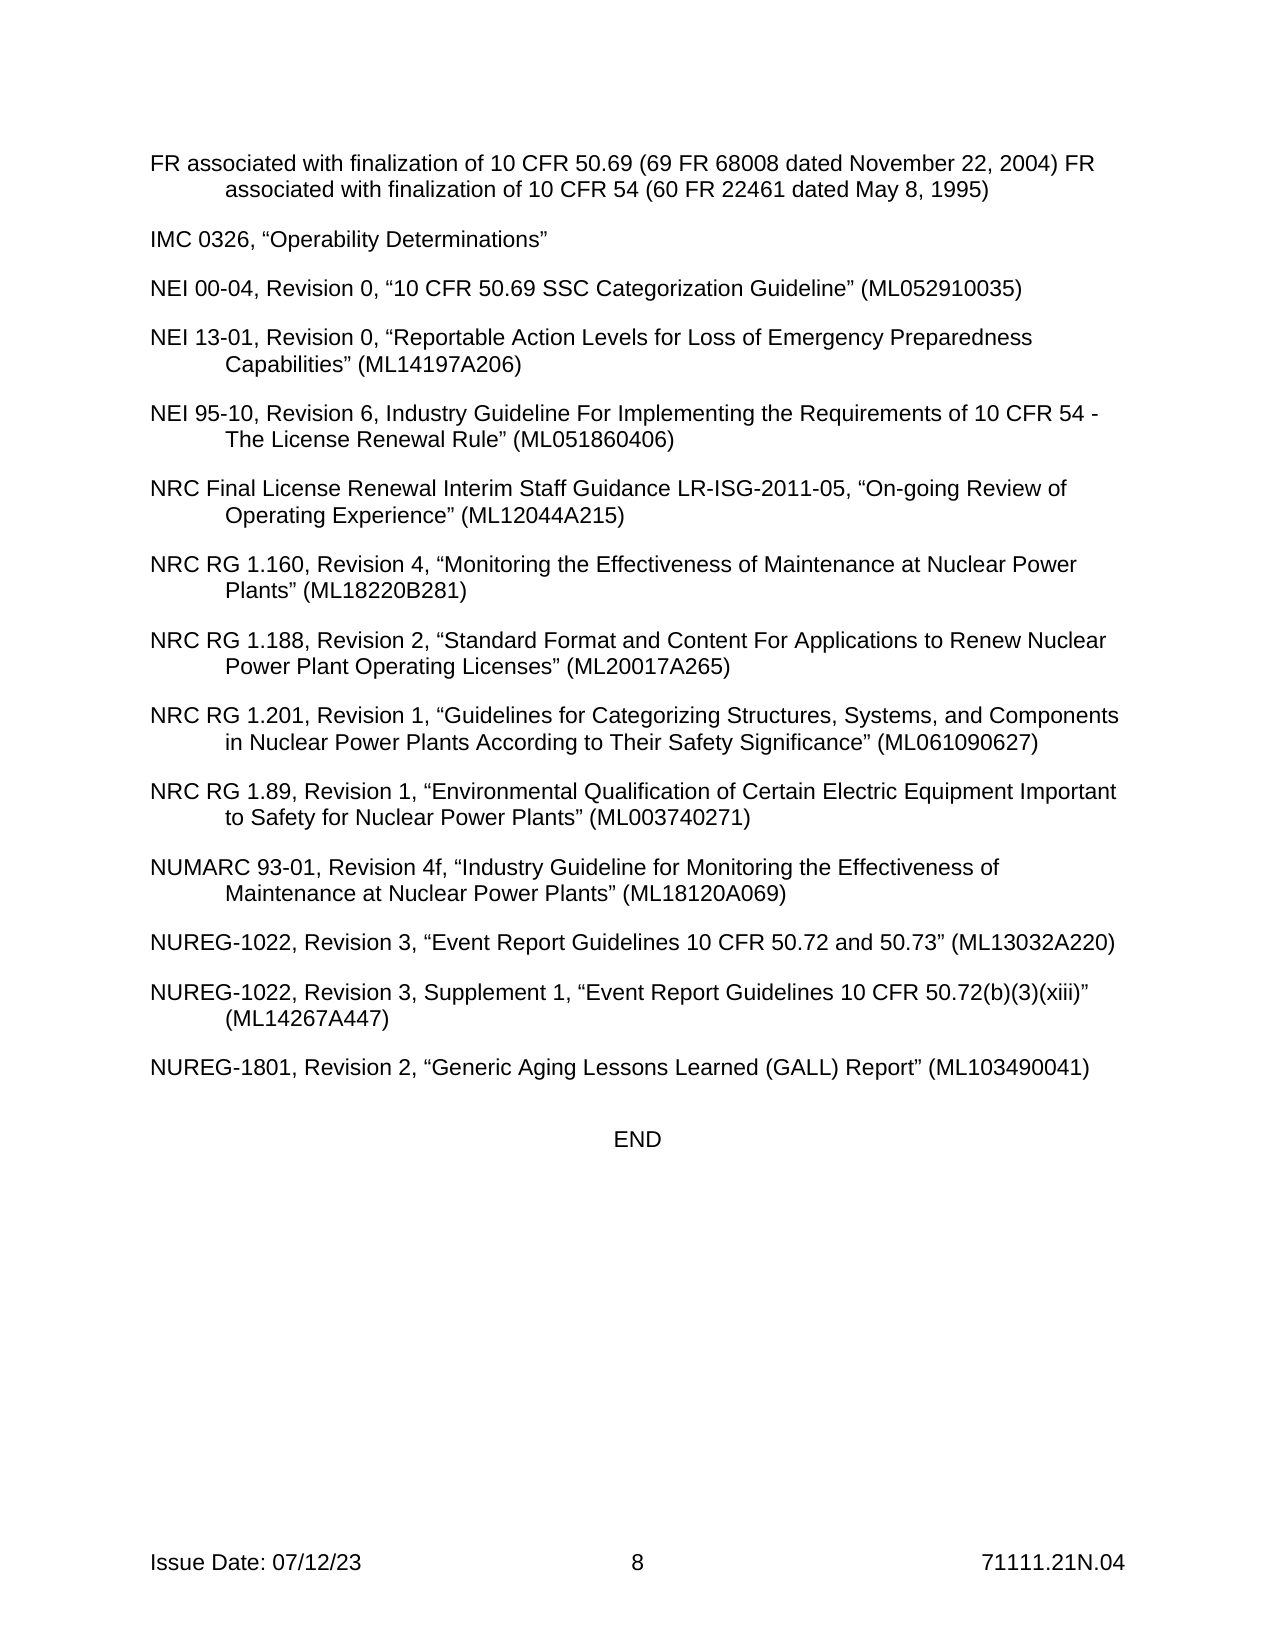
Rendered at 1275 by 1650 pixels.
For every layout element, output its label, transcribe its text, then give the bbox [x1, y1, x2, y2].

text NRC RG 1.89, Revision 1, “Environmental Qualification of Certain Electric Equipment Important to Safety for Nuclear Power Plants” (ML003740271) [150, 778, 1125, 831]
text NRC RG 1.188, Revision 2, “Standard Format and Content For Applications to Renew Nuclear Power Plant Operating Licenses” (ML20017A265) [150, 627, 1125, 679]
text NRC RG 1.201, Revision 1, “Guidelines for Categorizing Structures, Systems, and Components in Nuclear Power Plants According to Their Safety Significance” (ML061090627) [150, 702, 1125, 755]
text IMC 0326, “Operability Determinations” [150, 226, 1125, 252]
text NUREG-1022, Revision 3, “Event Report Guidelines 10 CFR 50.72 and 50.73” (ML13032A220) [150, 929, 1125, 956]
text NUREG-1022, Revision 3, Supplement 1, “Event Report Guidelines 10 CFR 50.72(b)(3)(xiii)” (ML14267A447) [150, 978, 1125, 1031]
text NEI 13-01, Revision 0, “Reportable Action Levels for Loss of Emergency Preparedness Capabilities” (ML14197A206) [150, 324, 1125, 377]
text NEI 95-10, Revision 6, Industry Guideline For Implementing the Requirements of 10 CFR 54 - The License Renewal Rule” (ML051860406) [150, 400, 1125, 452]
text NEI 00-04, Revision 0, “10 CFR 50.69 SSC Categorization Guideline” (ML052910035) [150, 275, 1125, 301]
text FR associated with finalization of 10 CFR 50.69 (69 FR 68008 dated November 22, 2004) FR associated with finalization of 10 CFR 54 (60 FR 22461 dated May 8, 1995) [150, 150, 1125, 203]
text END [150, 1126, 1125, 1153]
text NRC Final License Renewal Interim Staff Guidance LR-ISG-2011-05, “On-going Review of Operating Experience” (ML12044A215) [150, 475, 1125, 528]
text NUMARC 93-01, Revision 4f, “Industry Guideline for Monitoring the Effectiveness of Maintenance at Nuclear Power Plants” (ML18120A069) [150, 853, 1125, 906]
text NRC RG 1.160, Revision 4, “Monitoring the Effectiveness of Maintenance at Nuclear Power Plants” (ML18220B281) [150, 551, 1125, 604]
text NUREG-1801, Revision 2, “Generic Aging Lessons Learned (GALL) Report” (ML103490041) [150, 1054, 1125, 1080]
